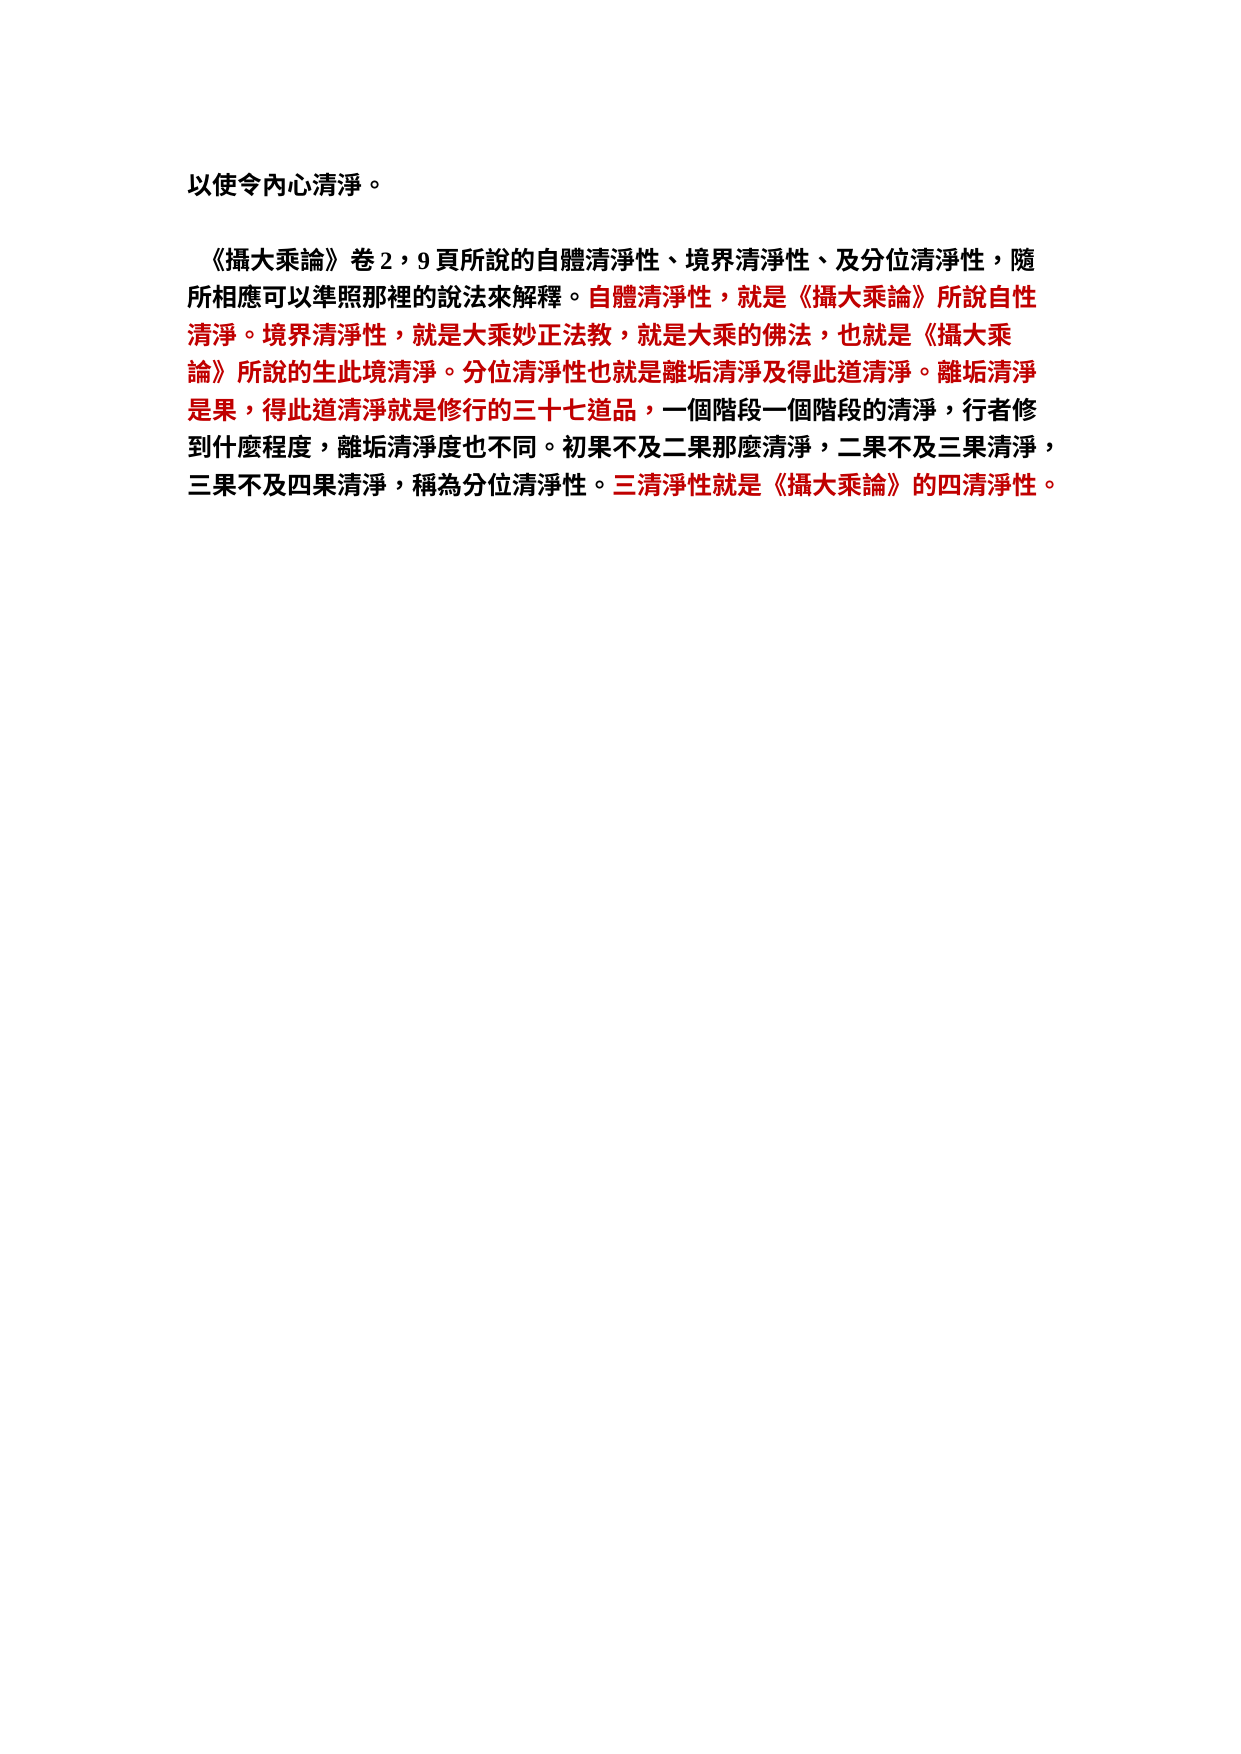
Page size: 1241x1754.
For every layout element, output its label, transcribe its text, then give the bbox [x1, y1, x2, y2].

text 《攝大乘論》卷2，9頁所說的自體清淨性、境界清淨性、及分位清淨性，隨所相應可以準照那裡的說法來解釋。自體清淨性，就是《攝大乘論》所說自性清淨。境界清淨性，就是大乘妙正法教，就是大乘的佛法，也就是《攝大乘論》所說的生此境清淨。分位清淨性也就是離垢清淨及得此道清淨。離垢清淨是果，得此道清淨就是修行的三十七道品，一個階段一個階段的清淨，行者修到什麼程度，離垢清淨度也不同。初果不及二果那麼清淨，二果不及三果清淨，三果不及四果清淨，稱為分位清淨性。三清淨性就是《攝大乘論》的四清淨性。 [187, 239, 1053, 502]
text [187, 164, 1053, 202]
